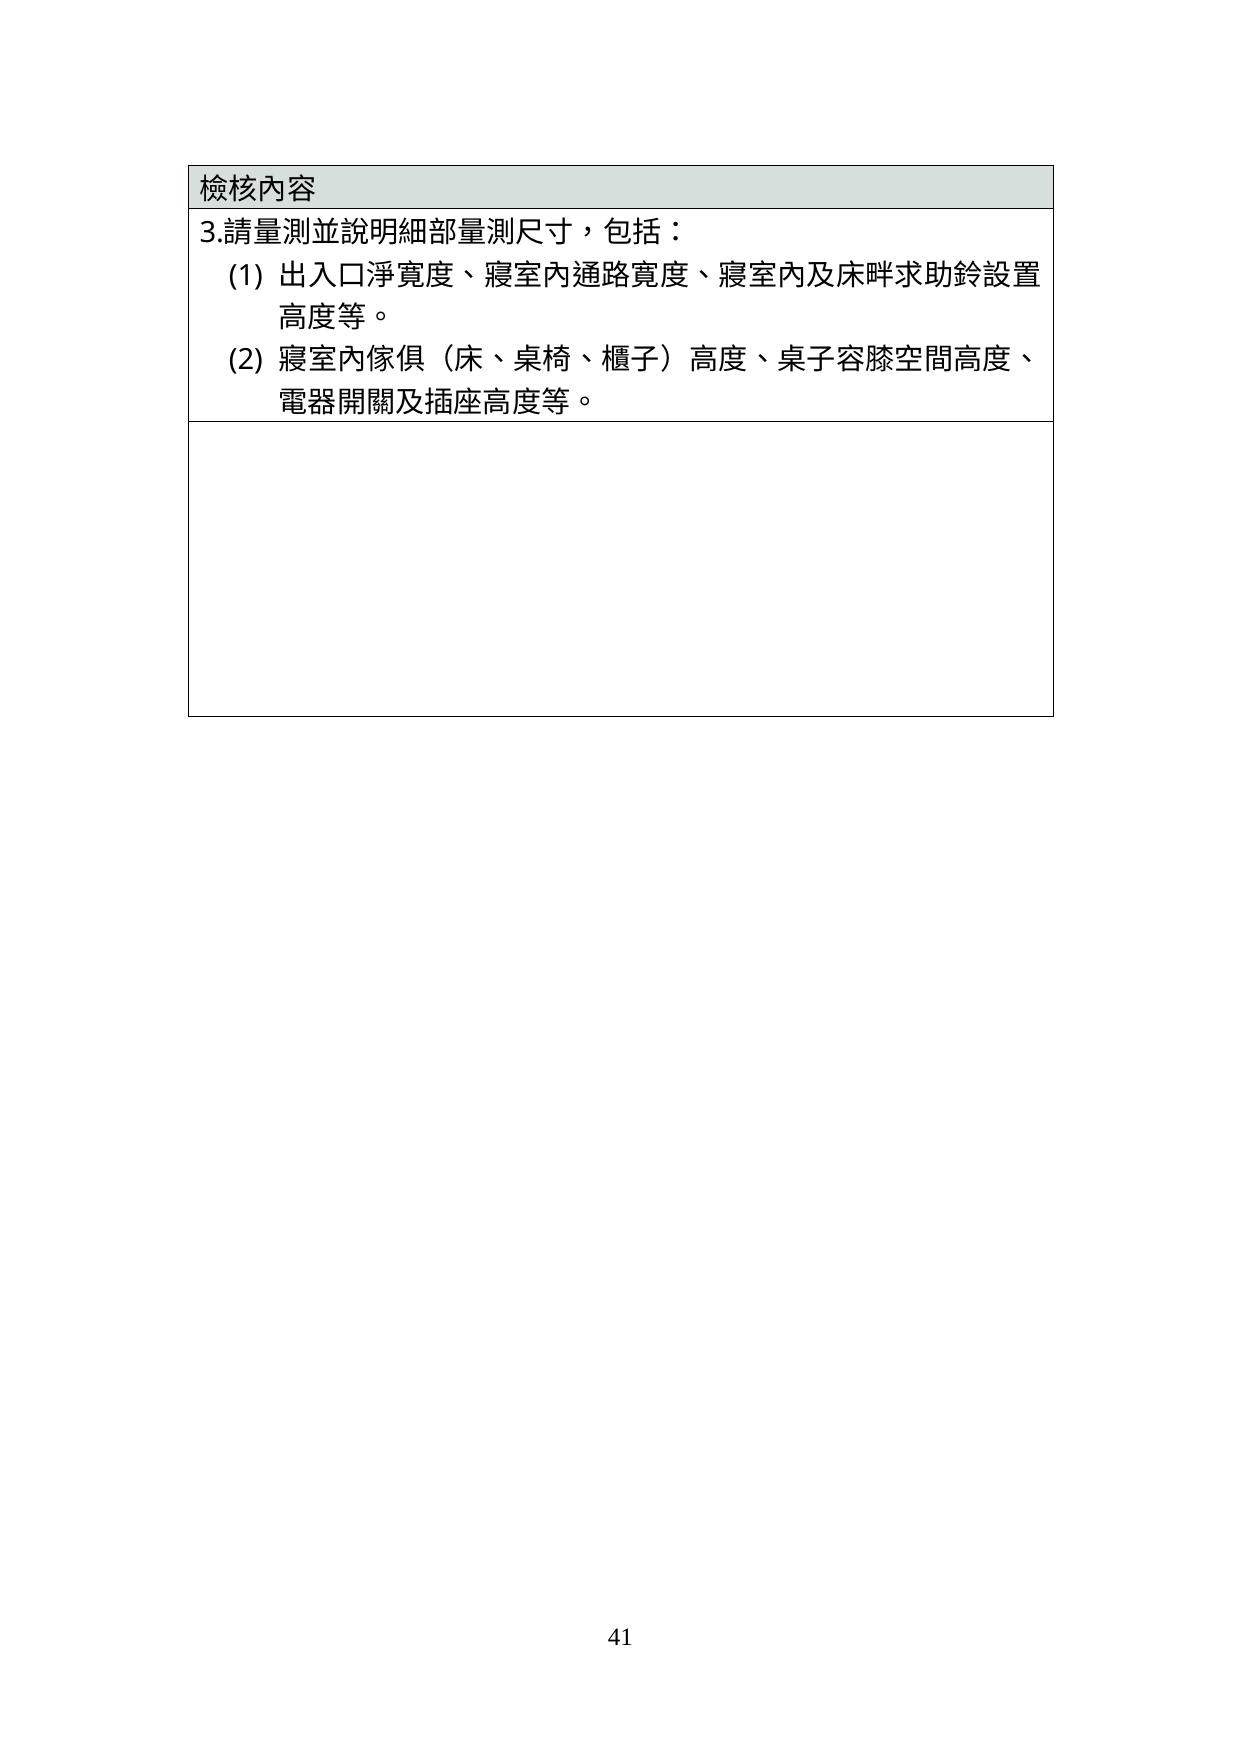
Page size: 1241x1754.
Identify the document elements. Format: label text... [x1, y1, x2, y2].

table_cell 3.請量測並說明細部量測尺寸，包括： 出入口淨寛度、寢室內通路寛度、寢室內及床畔求助鈴設置高度等。 寢室內傢俱（床、桌椅、櫃子）高度、桌子容膝空間高度、電器開關及插座高度等。 [189, 209, 1053, 421]
table_cell [189, 422, 1053, 716]
table_header 檢核內容 [189, 166, 1053, 208]
